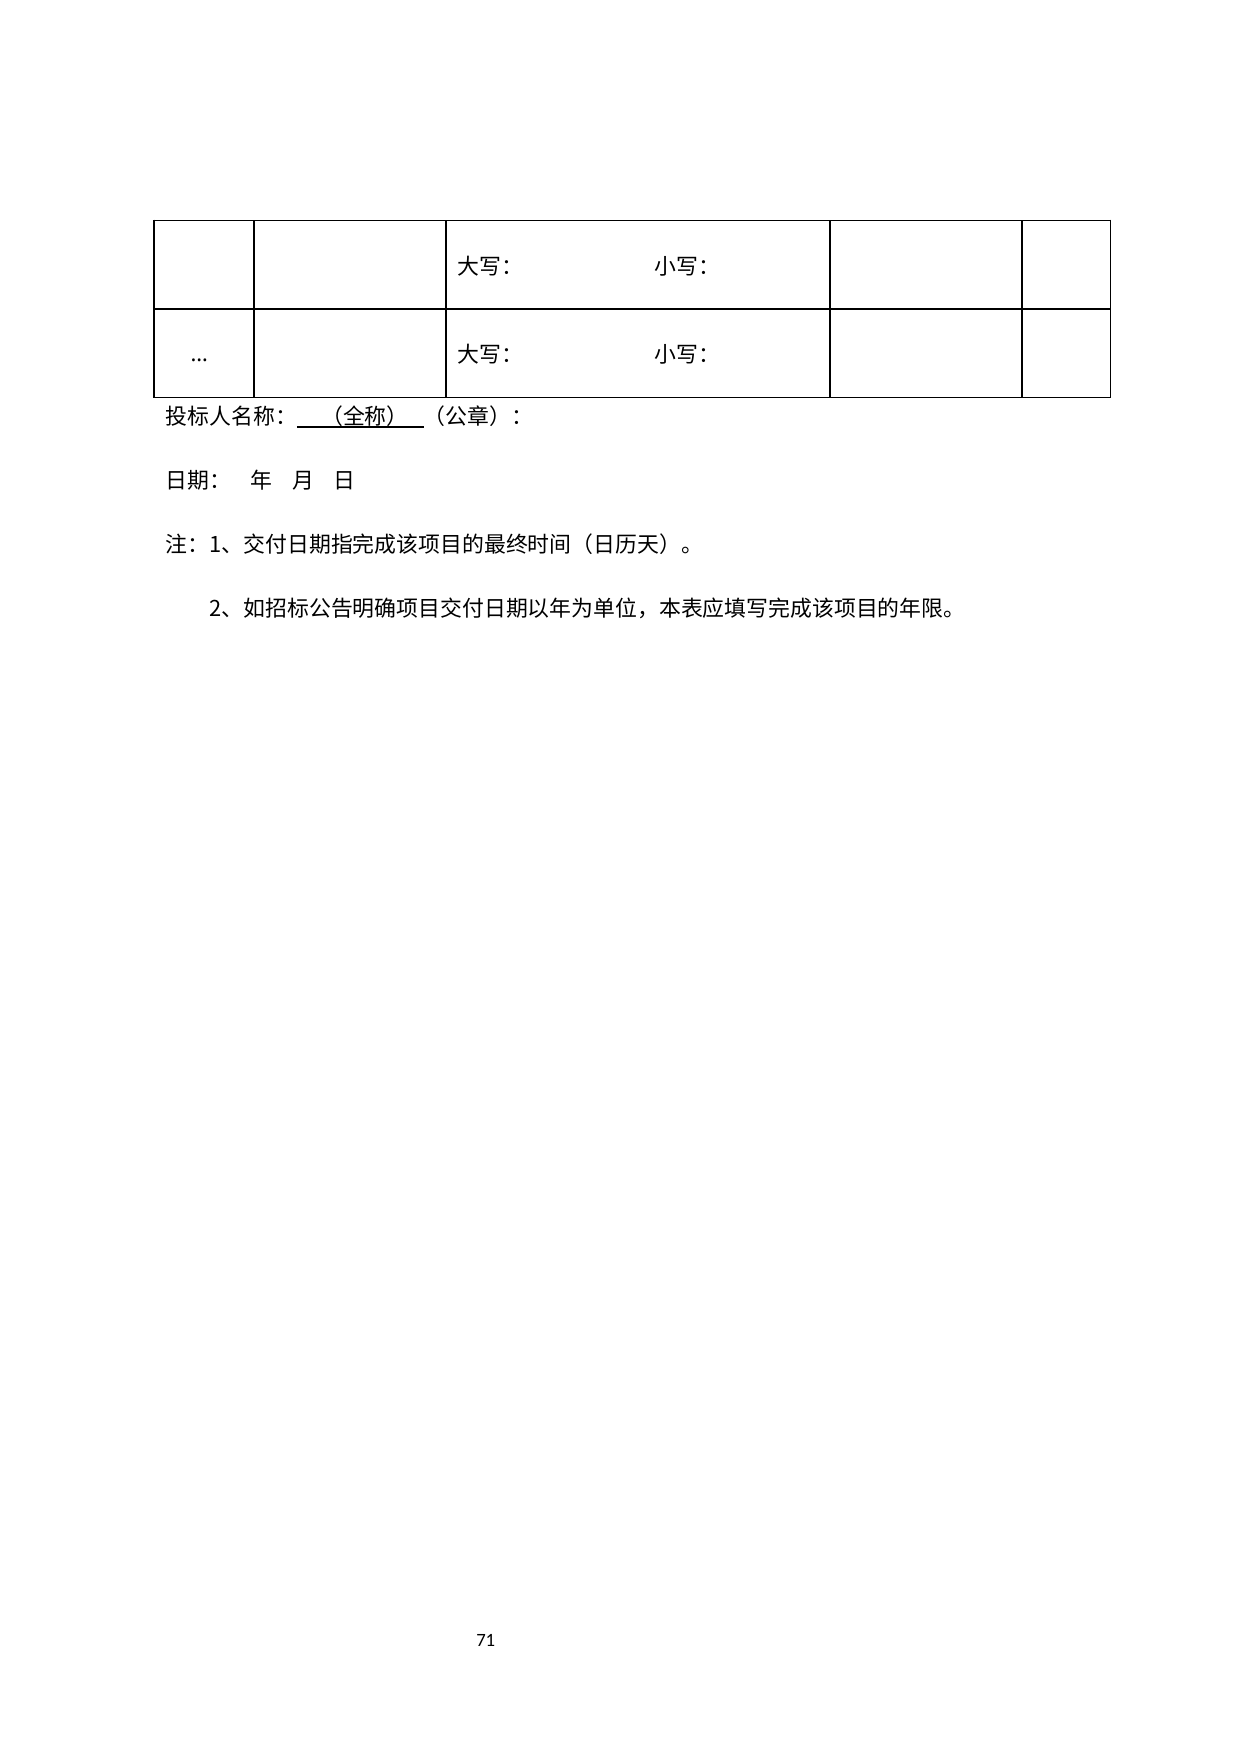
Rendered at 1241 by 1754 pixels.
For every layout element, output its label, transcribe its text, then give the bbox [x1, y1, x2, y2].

table_cell [1023, 310, 1110, 397]
text 2、如招标公告明确项目交付日期以年为单位，本表应填写完成该项目的年限。 [165, 591, 1087, 623]
table_cell [255, 310, 445, 397]
table_cell 大写： 小写： [447, 310, 829, 397]
table_cell [255, 221, 445, 308]
text 投标人名称： （全称） （公章）： [165, 398, 1087, 431]
text 日期： 年 月 日 [165, 463, 1087, 495]
table_cell [1023, 221, 1110, 308]
table_cell [831, 221, 1021, 308]
table_cell … [155, 310, 253, 397]
table_cell [831, 310, 1021, 397]
text 注：1、交付日期指完成该项目的最终时间（日历天）。 [165, 527, 1087, 559]
table_cell [155, 221, 253, 308]
table_cell 大写： 小写： [447, 221, 829, 308]
